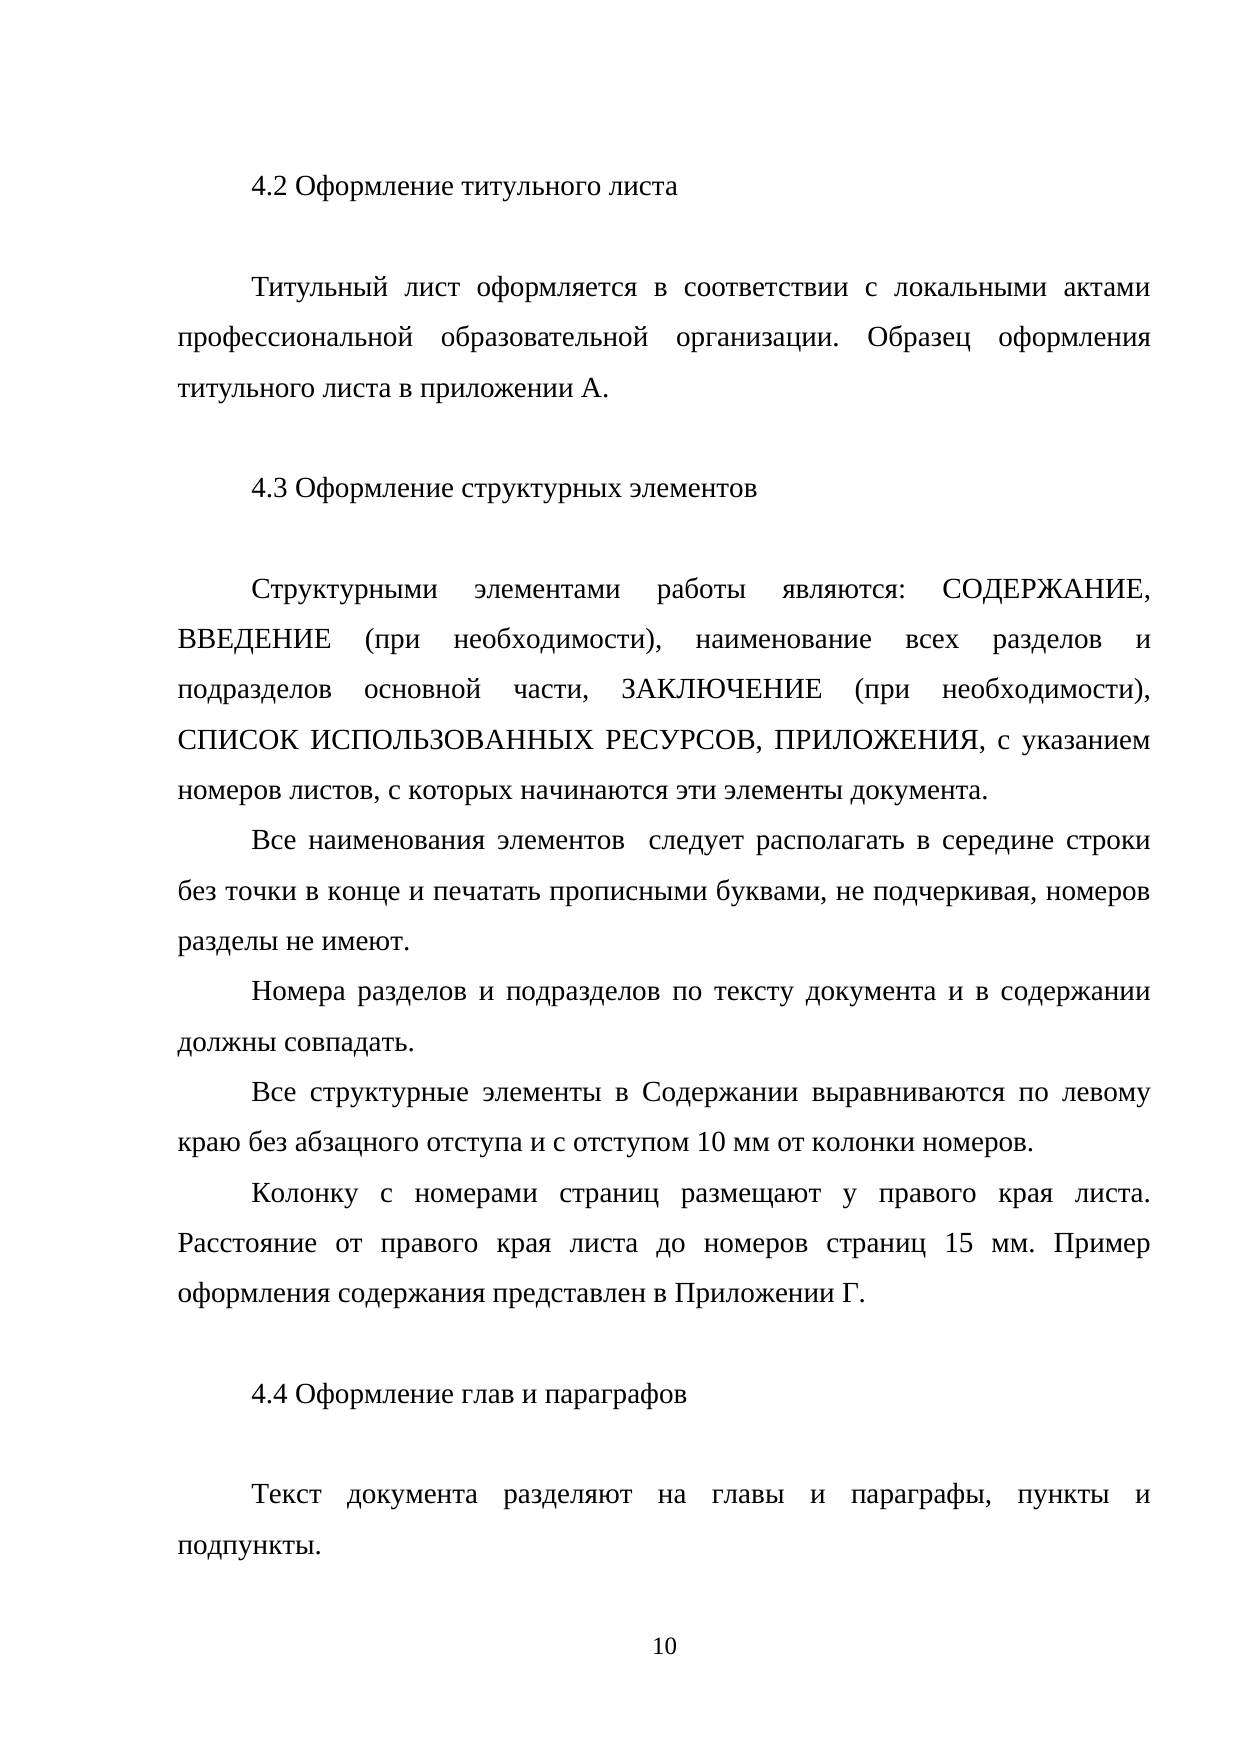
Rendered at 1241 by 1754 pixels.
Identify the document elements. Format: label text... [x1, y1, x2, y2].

text 4.4 Оформление глав и параграфов [177, 1376, 1152, 1409]
text Номера разделов и подразделов по тексту документа и в содержании должны совпадать. [177, 973, 1152, 1057]
text Колонку с номерами страниц размещают у правого края листа. Расстояние от правого края листа до номеров страниц 15 мм. Пример оформления содержания представлен в Приложении Г. [177, 1175, 1152, 1309]
text 4.2 Оформление титульного листа [177, 168, 1152, 202]
text Все структурные элементы в Содержании выравниваются по левому краю без абзацного отступа и с отступом 10 мм от колонки номеров. [177, 1074, 1152, 1158]
text Все наименования элементов следует располагать в середине строки без точки в конце и печатать прописными буквами, не подчеркивая, номеров разделы не имеют. [177, 822, 1152, 957]
text Текст документа разделяют на главы и параграфы, пункты и подпункты. [177, 1477, 1152, 1560]
text Титульный лист оформляется в соответствии с локальными актами профессиональной образовательной организации. Образец оформления титульного листа в приложении А. [177, 269, 1152, 403]
text Структурными элементами работы являются: СОДЕРЖАНИЕ, ВВЕДЕНИЕ (при необходимости), наименование всех разделов и подразделов основной части, ЗАКЛЮЧЕНИЕ (при необходимости), СПИСОК ИСПОЛЬЗОВАННЫХ РЕСУРСОВ, ПРИЛОЖЕНИЯ, с указанием номеров листов, с которых начинаются эти элементы документа. [177, 571, 1152, 806]
text 4.3 Оформление структурных элементов [177, 470, 1152, 504]
